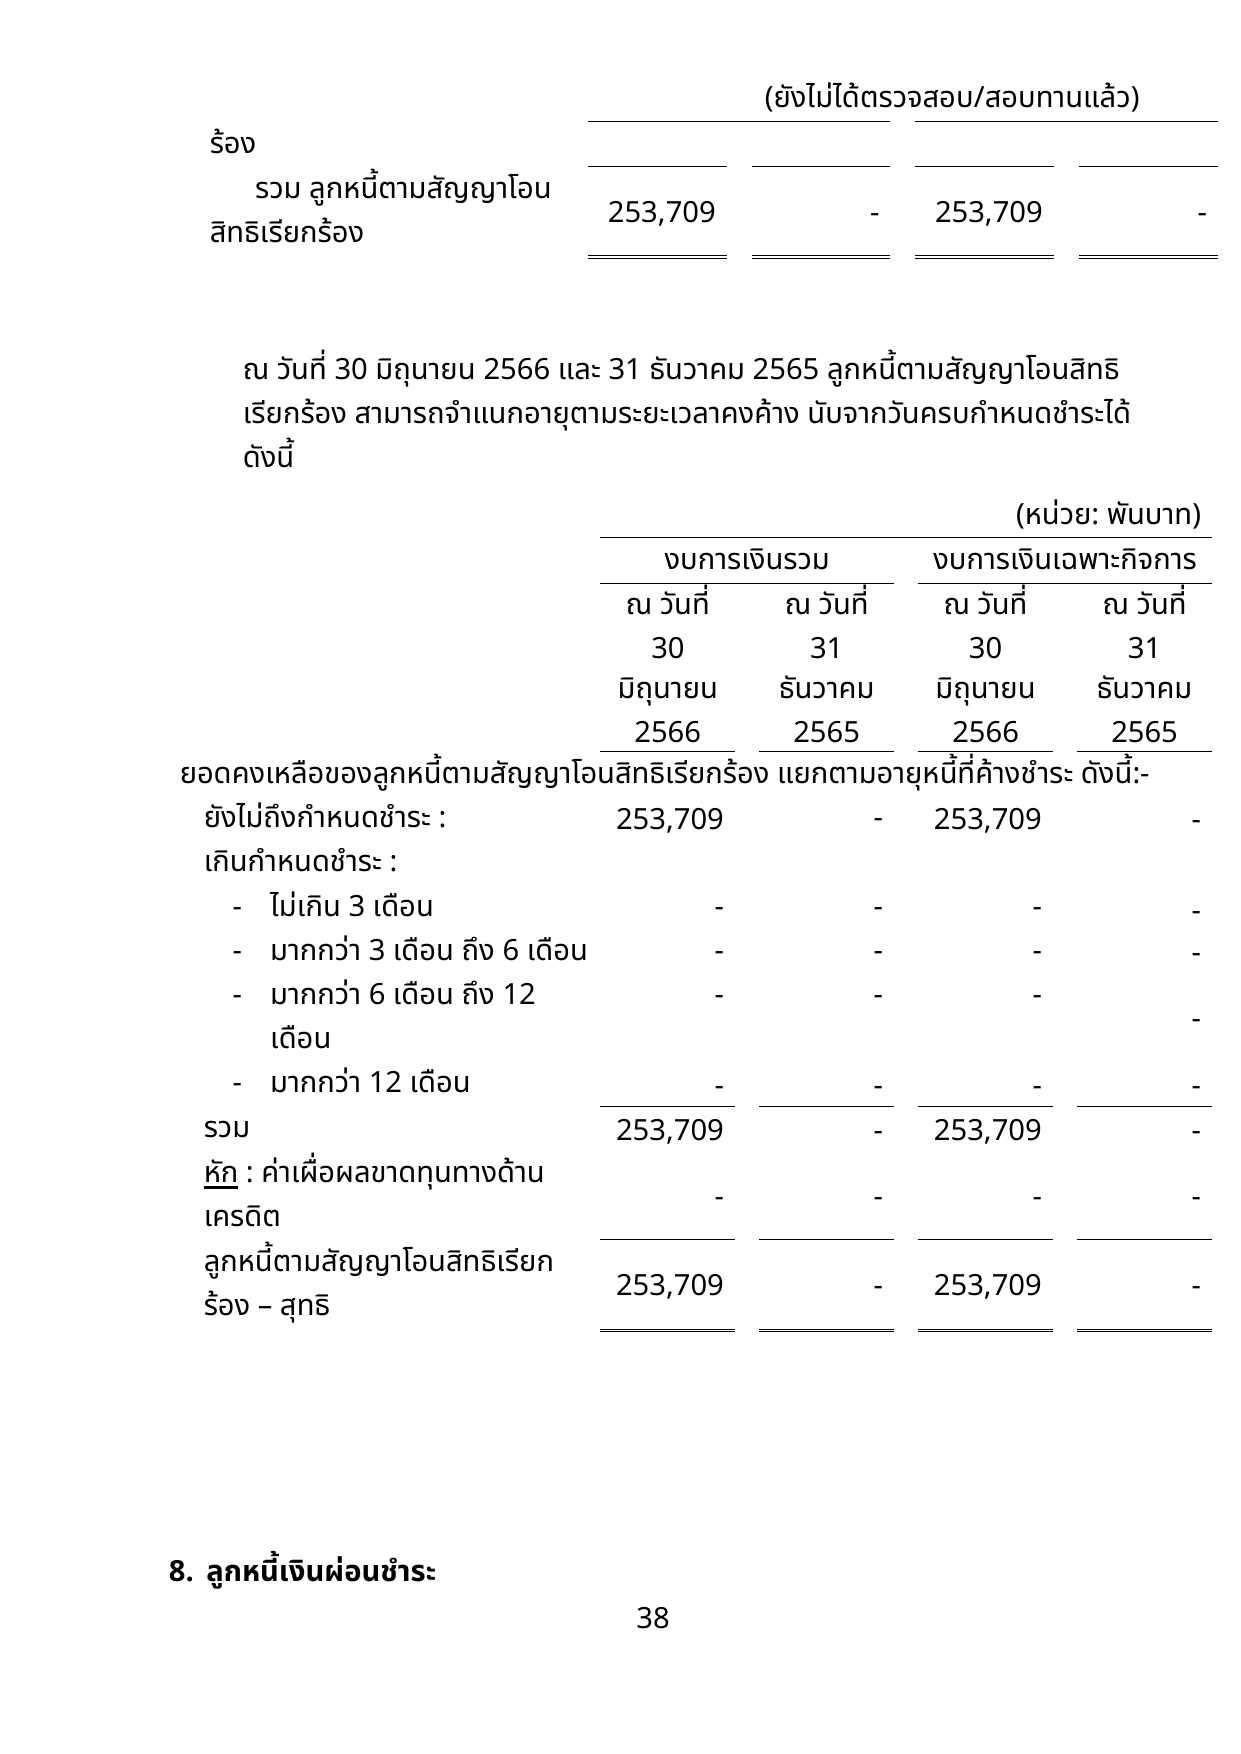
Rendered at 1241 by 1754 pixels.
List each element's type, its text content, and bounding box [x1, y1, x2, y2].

list ลูกหนี้เงินผ่อนชำระ [169, 1551, 1137, 1595]
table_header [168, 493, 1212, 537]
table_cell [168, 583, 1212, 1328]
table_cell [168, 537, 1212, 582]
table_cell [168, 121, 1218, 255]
text ณ วันที่ 30 มิถุนายน 2566 และ 31 ธันวาคม 2565 ลูกหนี้ตามสัญญาโอนสิทธิเรียกร้อง สามารถจำแนกอายุตามระยะเวลาคงค้าง นับจากวันครบกำหนดชำระได้ดังนี้ [243, 348, 1137, 481]
